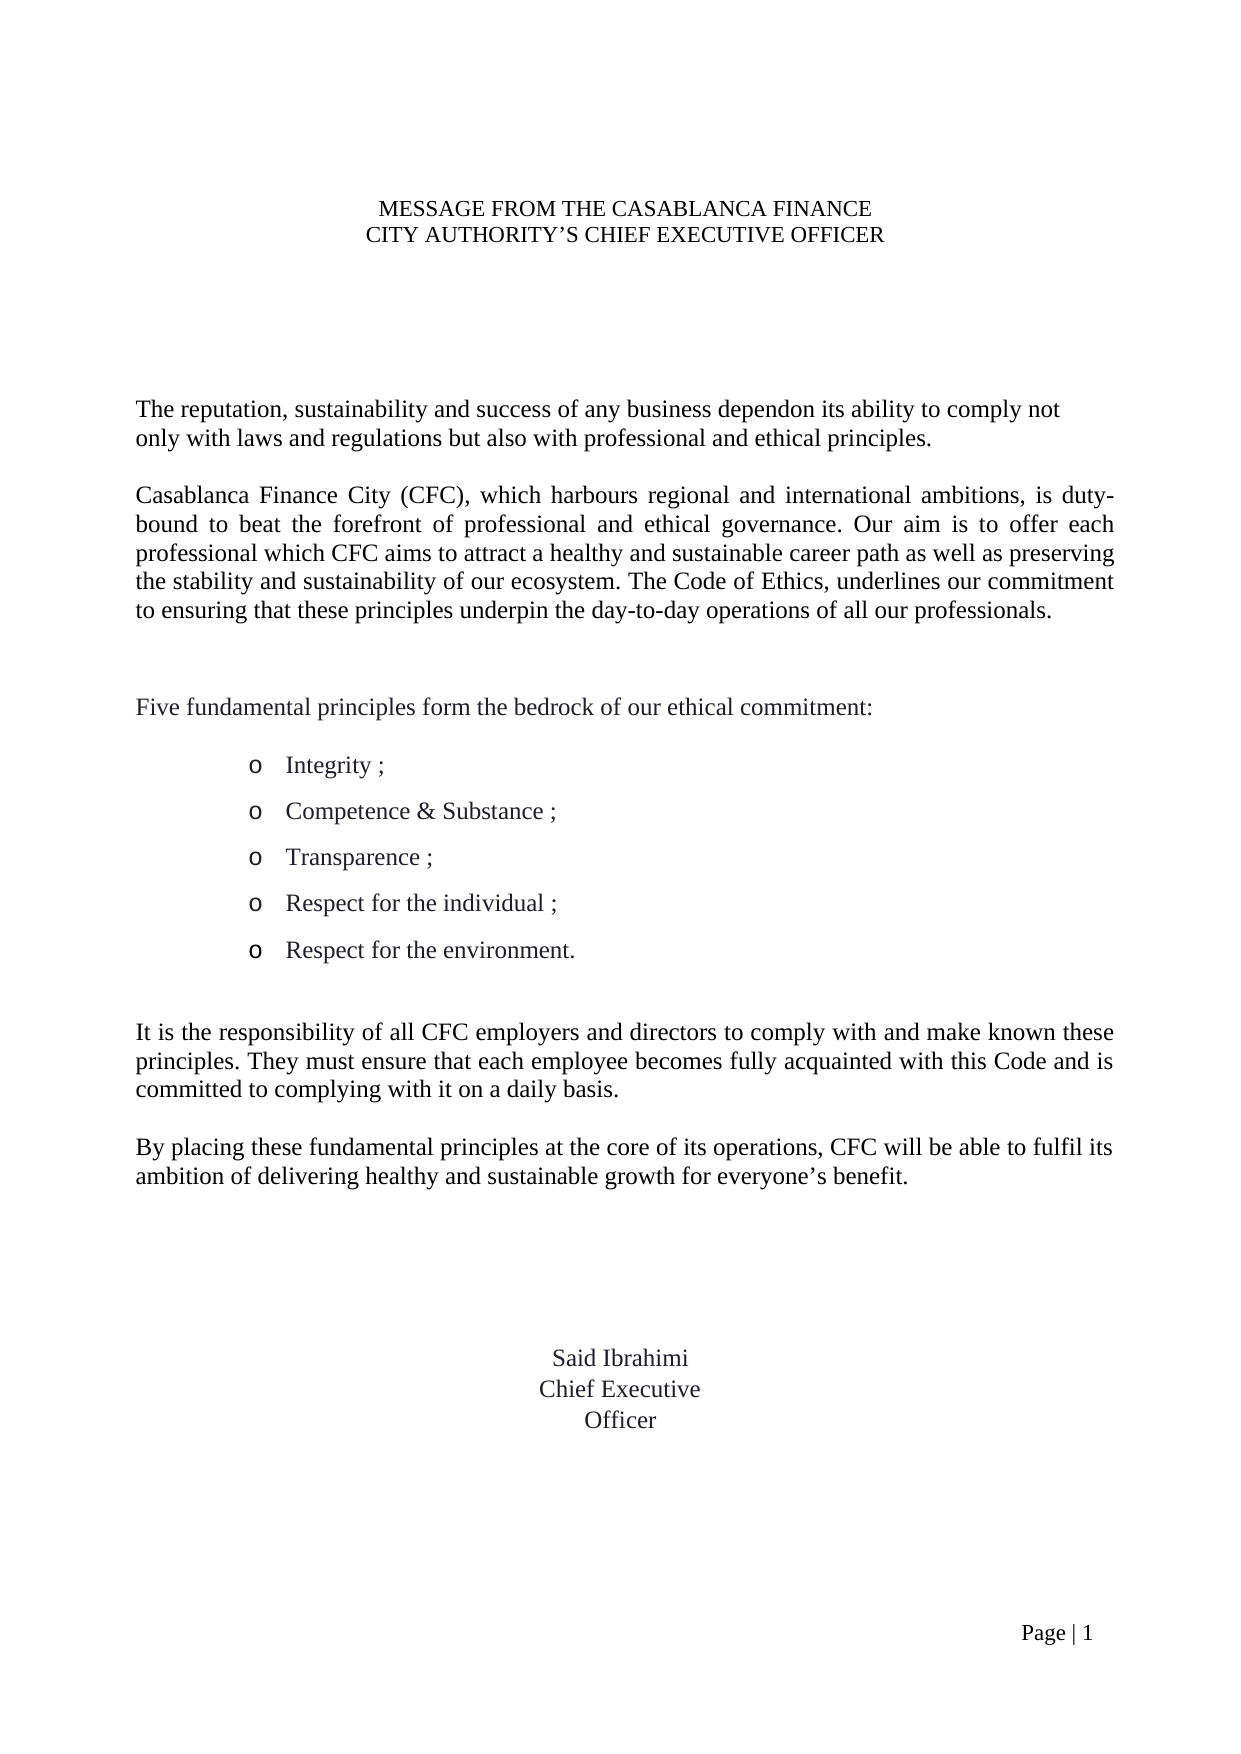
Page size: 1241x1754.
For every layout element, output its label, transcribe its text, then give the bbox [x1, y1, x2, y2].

text Casablanca Finance City (CFC), which harbours regional and international ambitions, is duty-bound to beat the forefront of professional and ethical governance. Our aim is to offer each professional which CFC aims to attract a healthy and sustainable career path as well as preserving the stability and sustainability of our ecosystem. The Code of Ethics, underlines our commitment to ensuring that these principles underpin the day-to-day operations of all our professionals. [135, 480, 1115, 624]
text By placing these fundamental principles at the core of its operations, CFC will be able to fulfil its ambition of delivering healthy and sustainable growth for everyone’s benefit. [135, 1132, 1115, 1189]
text The reputation, sustainability and success of any business dependon its ability to comply not [135, 394, 1115, 423]
text Officer [530, 1405, 710, 1434]
list Transparence ; [248, 842, 1115, 873]
list Respect for the environment. [248, 935, 1115, 966]
text It is the responsibility of all CFC employers and directors to comply with and make known these principles. They must ensure that each employee becomes fully acquainted with this Code and is committed to complying with it on a daily basis. [135, 1017, 1115, 1103]
text Said Ibrahimi Chief Executive [530, 1343, 710, 1403]
list Integrity ; [248, 750, 1115, 781]
text Five fundamental principles form the bedrock of our ethical commitment: [135, 692, 1115, 721]
text MESSAGE FROM THE CASABLANCA FINANCE [135, 195, 1115, 221]
text only with laws and regulations but also with professional and ethical principles. [135, 423, 1115, 451]
list Respect for the individual ; [248, 888, 1115, 919]
text CITY AUTHORITY’S CHIEF EXECUTIVE OFFICER [135, 221, 1115, 248]
list Competence & Substance ; [248, 796, 1115, 827]
